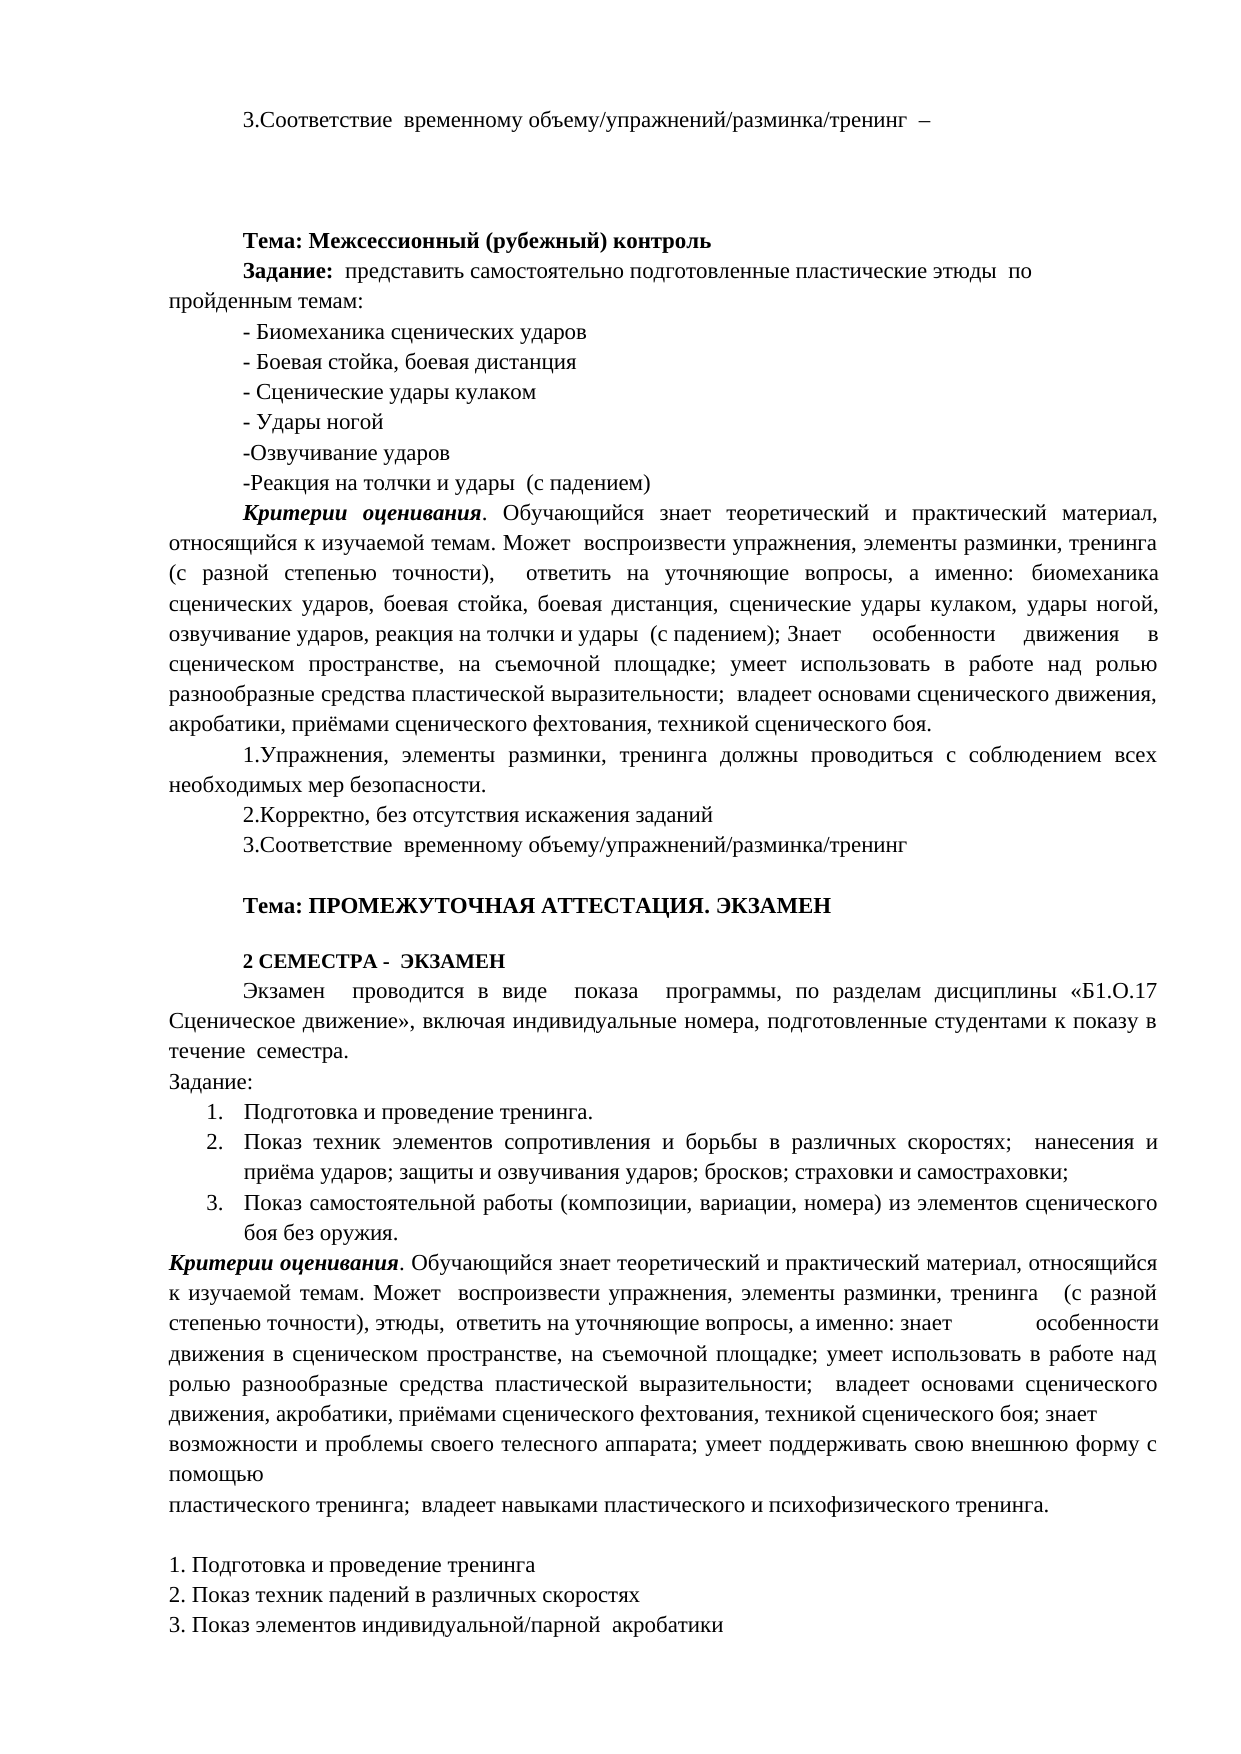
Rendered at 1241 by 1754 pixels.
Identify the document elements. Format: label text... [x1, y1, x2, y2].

text 2.Корректно, без отсутствия искажения заданий [169, 801, 1159, 827]
text Задание: [169, 1068, 1159, 1094]
text 2 СЕМЕСТРА - ЭКЗАМЕН [169, 949, 1159, 973]
list Показ самостоятельной работы (композиции, вариации, номера) из элементов сценического боя без оружия. [206, 1188, 1159, 1245]
text 3.Соответствие временному объему/упражнений/разминка/тренинг [169, 831, 1159, 858]
text 1.Упражнения, элементы разминки, тренинга должны проводиться с соблюдением всех необходимых мер безопасности. [169, 741, 1159, 797]
text Критерии оценивания. Обучающийся знает теоретический и практический материал, относящийся к изучаемой темам. Может воспроизвести упражнения, элементы разминки, тренинга (с разной степенью точности), этюды, ответить на уточняющие вопросы, а именно: знает особенности движения в сценическом пространстве, на съемочной площадке; умеет использовать в работе над ролью разнообразные средства пластической выразительности; владеет основами сценического движения, акробатики, приёмами сценического фехтования, техникой сценического боя; знает возможности и проблемы своего телесного аппарата; умеет поддерживать свою внешнюю форму с помощью [169, 1249, 1159, 1487]
text Тема: ПРОМЕЖУТОЧНАЯ АТТЕСТАЦИЯ. ЭКЗАМЕН [169, 892, 1159, 918]
text 3.Соответствие временному объему/упражнений/разминка/тренинг – [169, 106, 1159, 133]
text Экзамен проводится в виде показа программы, по разделам дисциплины «Б1.О.17 Сценическое движение», включая индивидуальные номера, подготовленные студентами к показу в течение семестра. [169, 977, 1159, 1064]
text пластического тренинга; владеет навыками пластического и психофизического тренинга. [169, 1491, 1159, 1517]
text 2. Показ техник падений в различных скоростях [169, 1581, 1159, 1608]
text - Сценические удары кулаком [169, 378, 1159, 404]
text - Биомеханика сценических ударов [169, 318, 1159, 344]
text -Реакция на толчки и удары (с падением) [169, 469, 1159, 495]
text 1. Подготовка и проведение тренинга [169, 1551, 1159, 1577]
text Задание: представить самостоятельно подготовленные пластические этюды по пройденным темам: [169, 257, 1159, 314]
list Показ техник элементов сопротивления и борьбы в различных скоростях; нанесения и приёма ударов; защиты и озвучивания ударов; бросков; страховки и самостраховки; [206, 1128, 1159, 1185]
text Тема: Межсессионный (рубежный) контроль [169, 227, 1159, 253]
text Критерии оценивания. Обучающийся знает теоретический и практический материал, относящийся к изучаемой темам. Может воспроизвести упражнения, элементы разминки, тренинга (с разной степенью точности), ответить на уточняющие вопросы, а именно: биомеханика сценических ударов, боевая стойка, боевая дистанция, сценические удары кулаком, удары ногой, озвучивание ударов, реакция на толчки и удары (с падением); Знает особенности движения в сценическом пространстве, на съемочной площадке; умеет использовать в работе над ролью разнообразные средства пластической выразительности; владеет основами сценического движения, акробатики, приёмами сценического фехтования, техникой сценического боя. [169, 499, 1159, 737]
text -Озвучивание ударов [169, 438, 1159, 465]
text - Удары ногой [169, 408, 1159, 435]
text - Боевая стойка, боевая дистанция [169, 348, 1159, 374]
text 3. Показ элементов индивидуальной/парной акробатики [169, 1611, 1159, 1638]
list Подготовка и проведение тренинга. [206, 1098, 1159, 1124]
